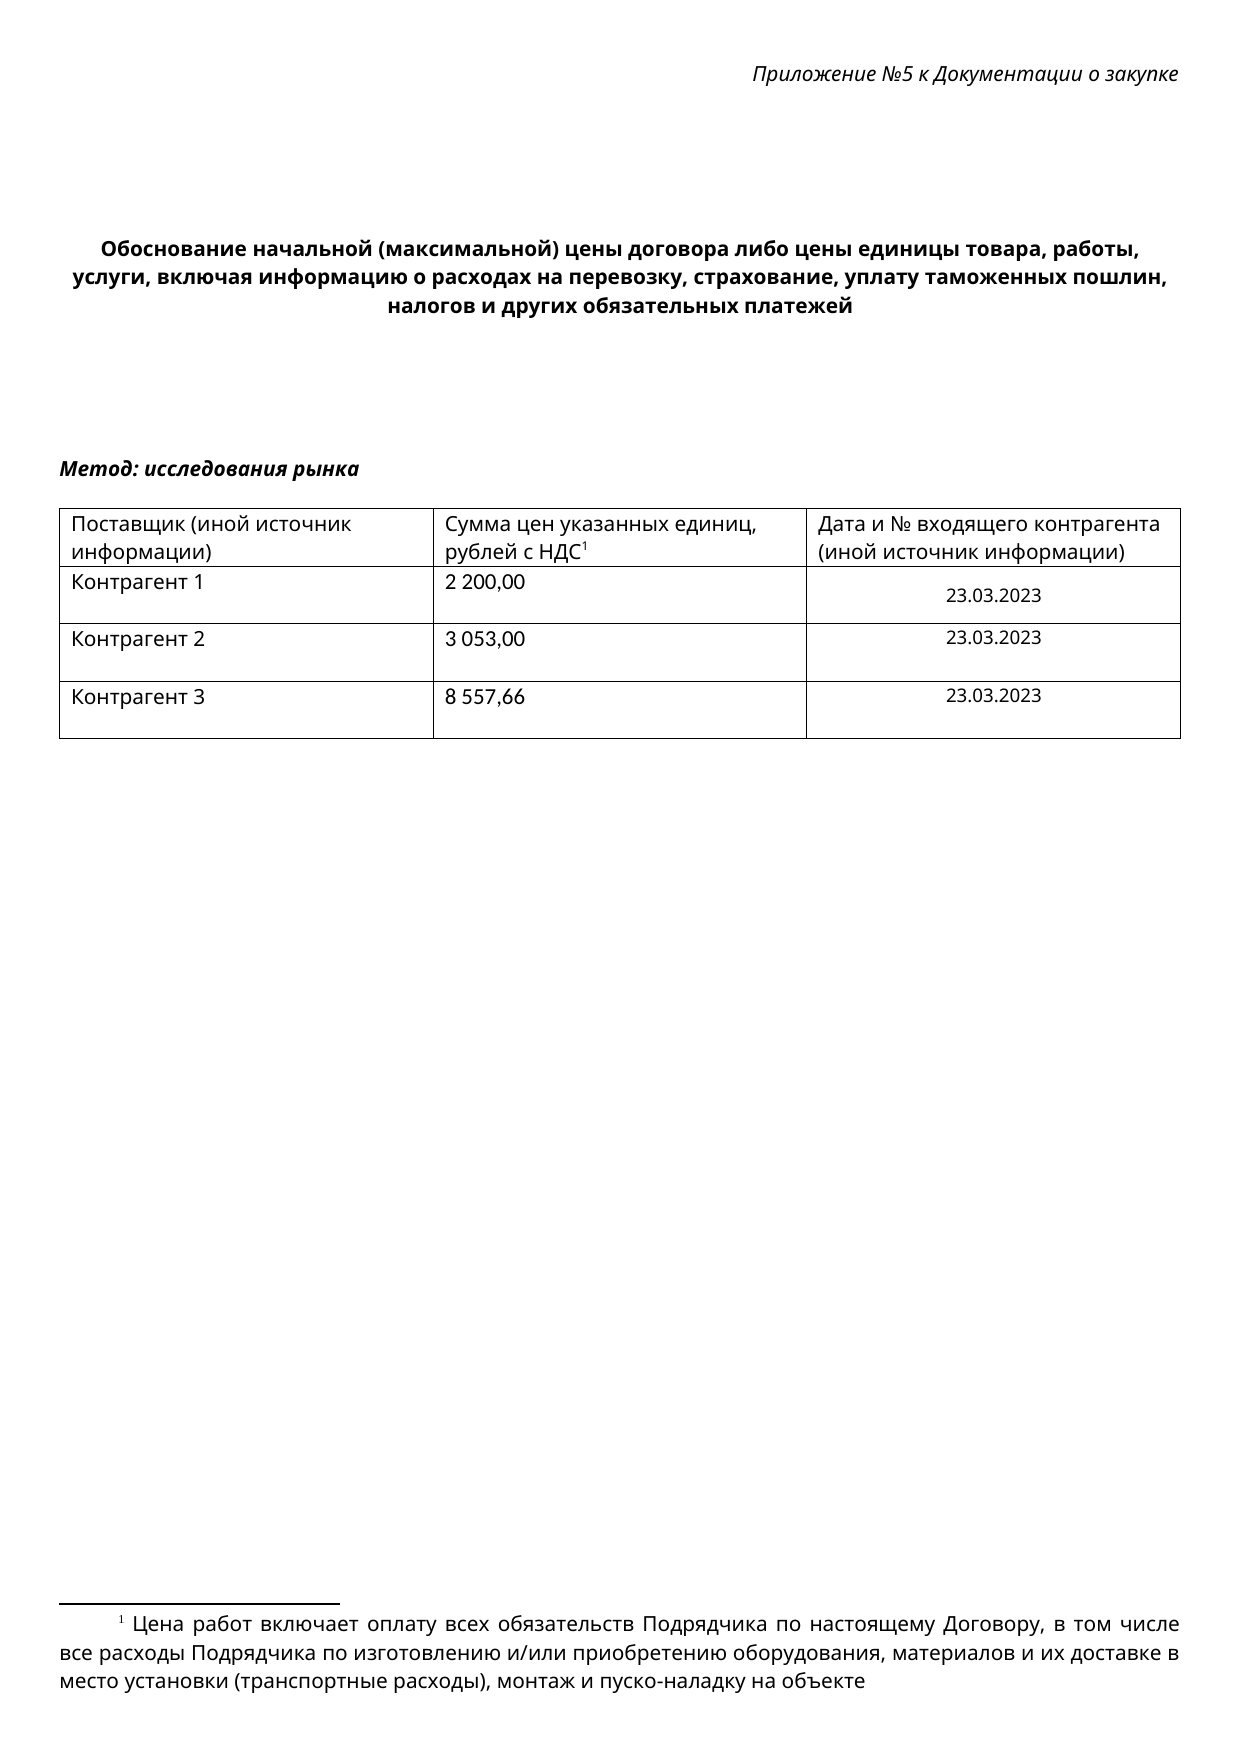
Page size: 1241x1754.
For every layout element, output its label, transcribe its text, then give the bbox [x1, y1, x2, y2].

table_cell Контрагент 1 [60, 567, 433, 623]
table_cell 8 557,66 [434, 682, 806, 738]
table_cell 2 200,00 [434, 567, 806, 623]
table_header Дата и № входящего контрагента (иной источник информации) [807, 509, 1180, 566]
table_cell 23.03.2023 [807, 682, 1180, 738]
table_cell 23.03.2023 [807, 567, 1180, 623]
table_header Поставщик (иной источник информации) [60, 509, 433, 566]
text Обоснование начальной (максимальной) цены договора либо цены единицы товара, работы, услуги, включая информацию о расходах на перевозку, страхование, уплату таможенных пошлин, налогов и других обязательных платежей [59, 234, 1181, 319]
text Метод: исследования рынка [59, 454, 1181, 483]
table_cell Контрагент 3 [60, 682, 433, 738]
list Приложение №5 к Документации о закупке [134, 59, 1181, 87]
table_cell 23.03.2023 [807, 624, 1180, 681]
table_header Сумма цен указанных единиц, рублей с НДС [434, 509, 806, 566]
table_cell Контрагент 2 [60, 624, 433, 681]
table_cell 3 053,00 [434, 624, 806, 681]
